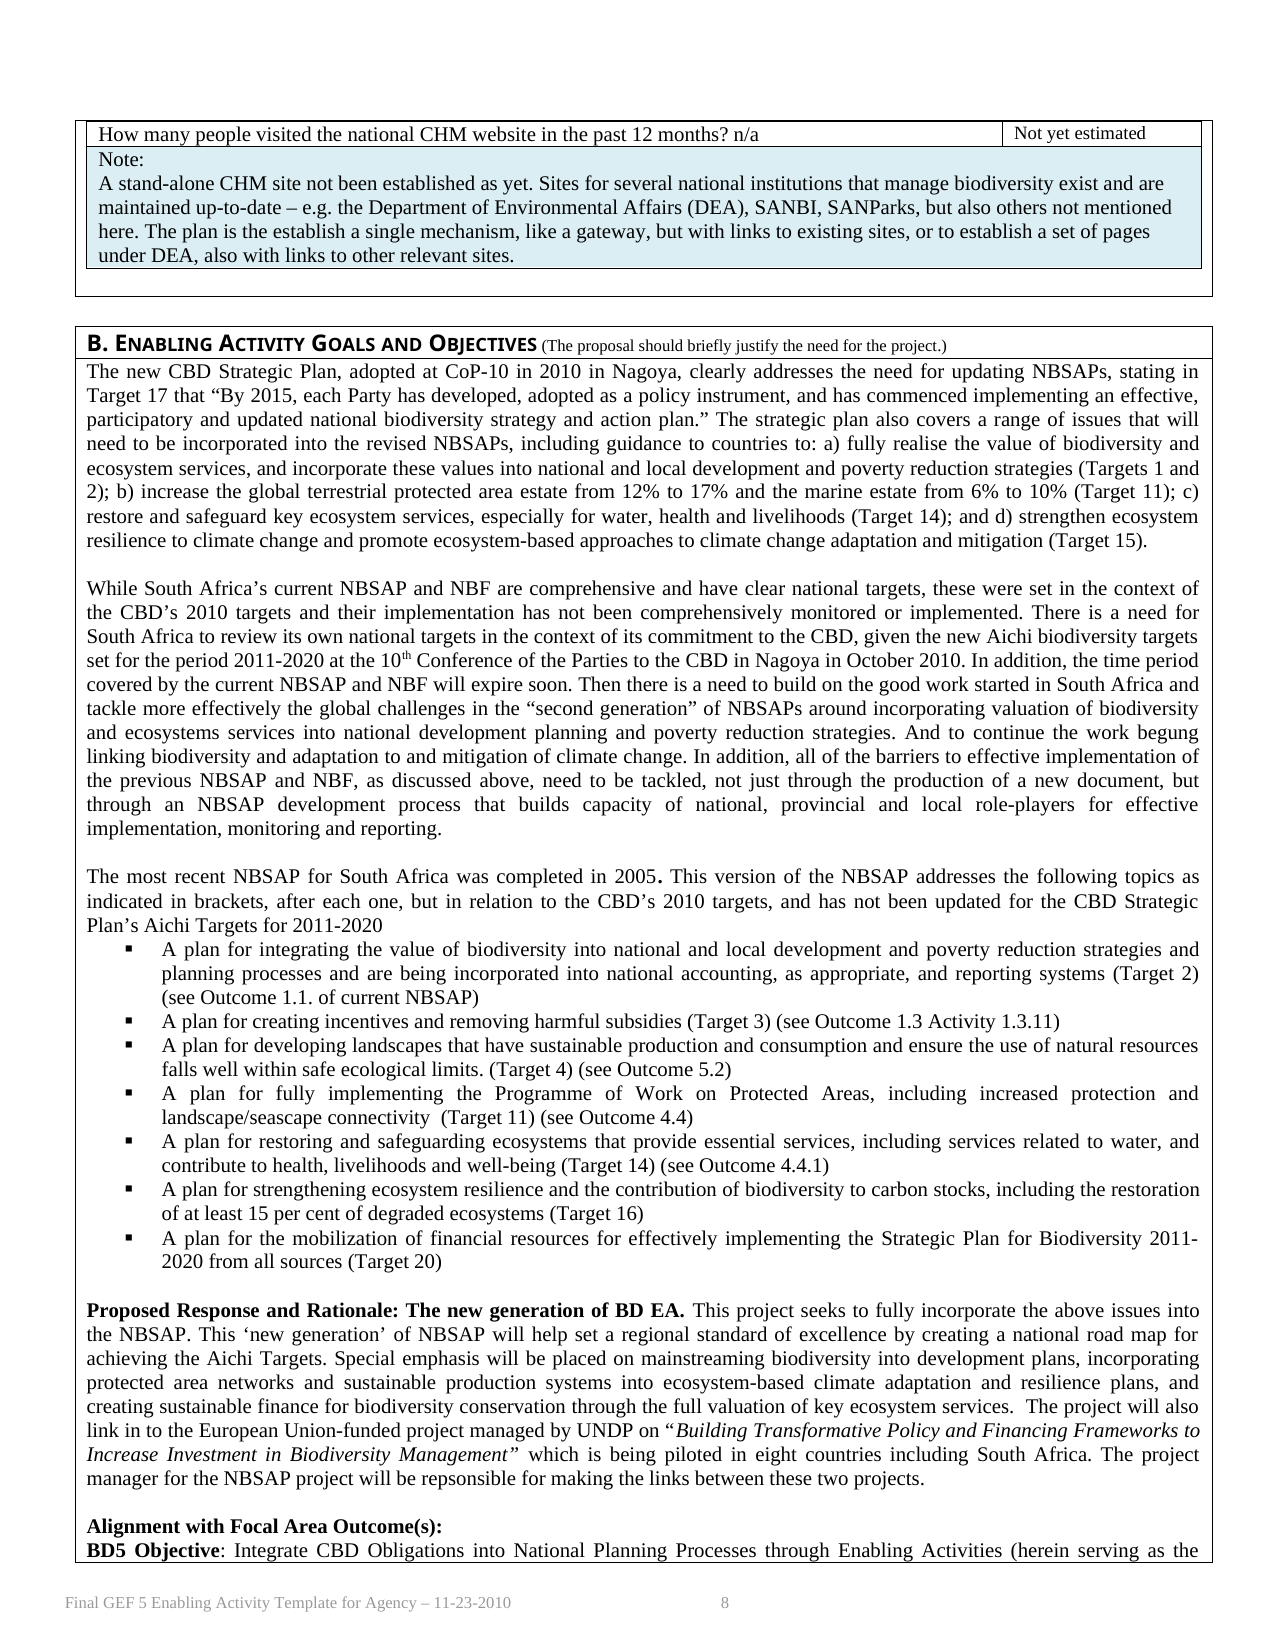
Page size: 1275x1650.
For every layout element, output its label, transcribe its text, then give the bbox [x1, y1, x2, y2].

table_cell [76, 359, 1212, 1562]
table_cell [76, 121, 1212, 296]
table_header B. Enabling Activity Goals and Objectives (The proposal should briefly justify the need for the project.) [76, 327, 1212, 358]
